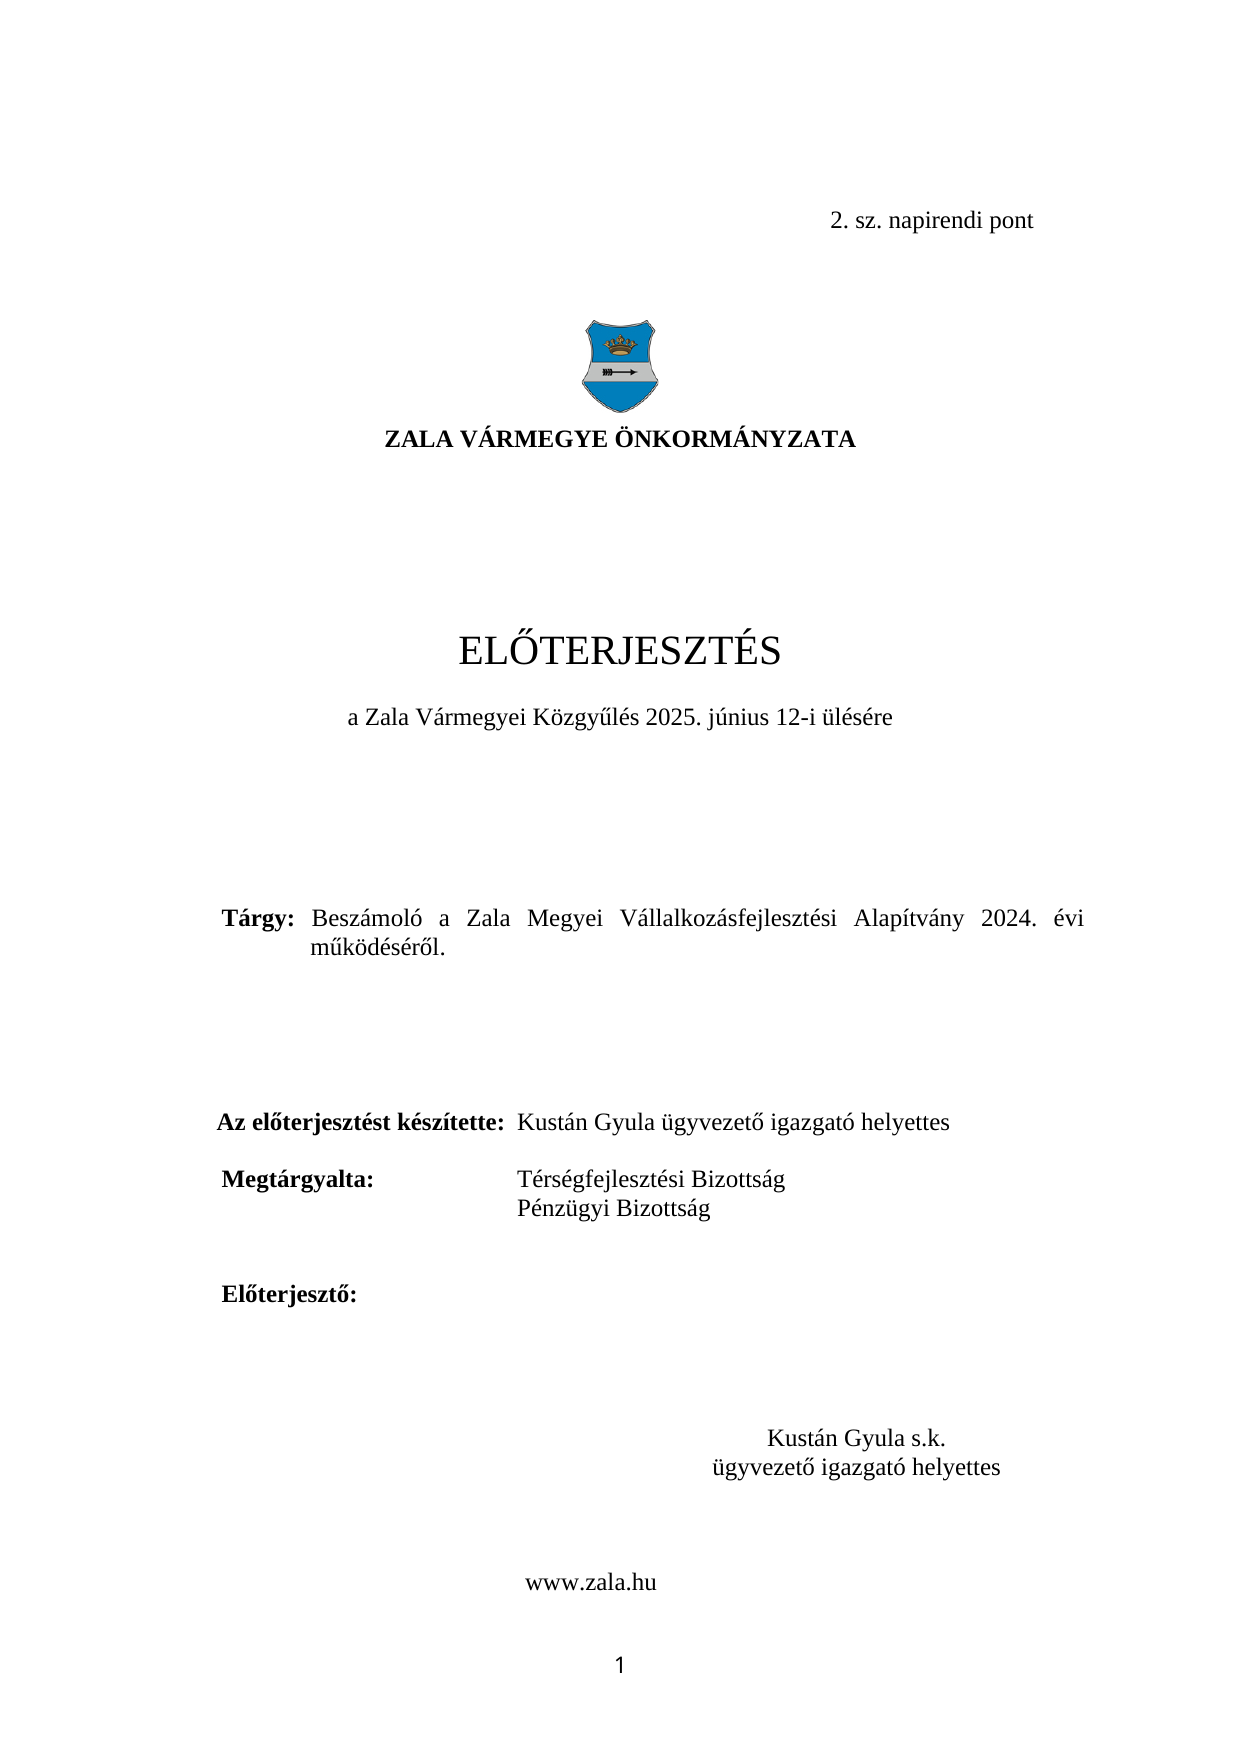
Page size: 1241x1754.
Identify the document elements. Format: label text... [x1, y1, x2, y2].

text 2. sz. napirendi pont [207, 205, 1033, 234]
text Pénzügyi Bizottság [221, 1193, 1033, 1222]
text www.zala.hu [148, 1567, 1033, 1596]
text Az előterjesztést készítette: Kustán Gyula ügyvezető igazgató helyettes [148, 1107, 1033, 1136]
text ZALA VÁRMEGYE ÖNKORMÁNYZATA [148, 424, 1093, 453]
text Előterjesztő: [221, 1279, 1033, 1308]
text Megtárgyalta: Térségfejlesztési Bizottság [221, 1164, 1033, 1193]
text ügyvezető igazgató helyettes [148, 1452, 1033, 1481]
text Kustán Gyula s.k. [148, 1423, 1033, 1452]
picture [581, 320, 659, 413]
text ELŐTERJESZTÉS [207, 626, 1033, 673]
text Tárgy: Beszámoló a Zala Megyei Vállalkozásfejlesztési Alapítvány 2024. évi működéséről. [221, 903, 1085, 961]
text a Zala Vármegyei Közgyűlés 2025. június 12-i ülésére [207, 702, 1033, 731]
